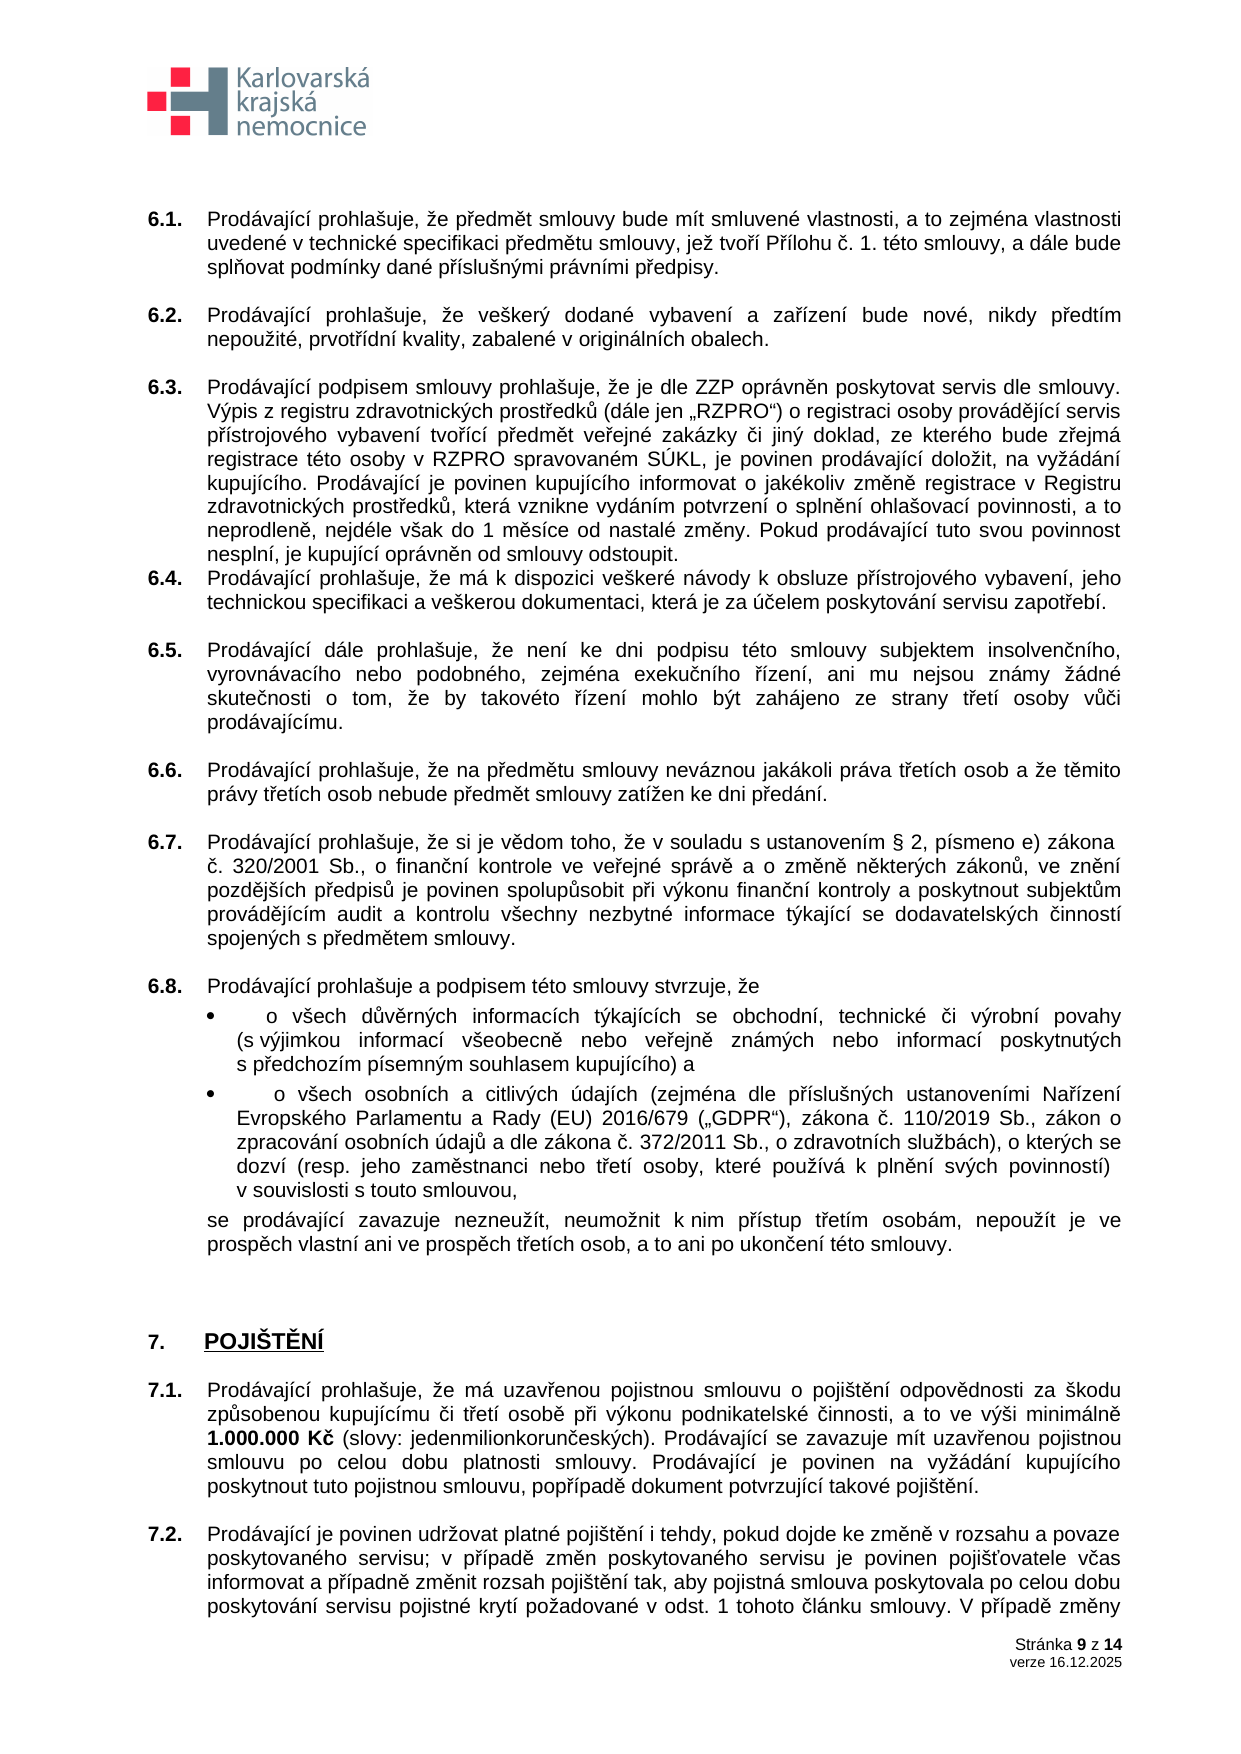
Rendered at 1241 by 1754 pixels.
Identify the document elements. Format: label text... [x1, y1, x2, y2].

text se prodávající zavazuje nezneužít, neumožnit k nim přístup třetím osobám, nepoužít je ve prospěch vlastní ani ve prospěch třetích osob, a to ani po ukončení této smlouvy. [207, 1208, 1122, 1256]
subtitle Prodávající podpisem smlouvy prohlašuje, že je dle ZZP oprávněn poskytovat servis dle smlouvy. Výpis z registru zdravotnických prostředků (dále jen „RZPRO“) o registraci osoby provádějící servis přístrojového vybavení tvořící předmět veřejné zakázky či jiný doklad, ze kterého bude zřejmá registrace této osoby v RZPRO spravovaném SÚKL, je povinen prodávající doložit, na vyžádání kupujícího. Prodávající je povinen kupujícího informovat o jakékoliv změně registrace v Registru zdravotnických prostředků, která vznikne vydáním potvrzení o splnění ohlašovací povinnosti, a to neprodleně, nejdéle však do 1 měsíce od nastalé změny. Pokud prodávající tuto svou povinnost nesplní, je kupující oprávněn od smlouvy odstoupit. [148, 374, 1122, 566]
subtitle Prodávající prohlašuje, že na předmětu smlouvy neváznou jakákoli práva třetích osob a že těmito právy třetích osob nebude předmět smlouvy zatížen ke dni předání. [148, 758, 1122, 806]
subtitle Prodávající prohlašuje, že veškerý dodané vybavení a zařízení bude nové, nikdy předtím nepoužité, prvotřídní kvality, zabalené v originálních obalech. [148, 303, 1122, 351]
list Prodávající prohlašuje a podpisem této smlouvy stvrzuje, že [148, 973, 1122, 997]
list o všech osobních a citlivých údajích (zejména dle příslušných ustanoveními Nařízení Evropského Parlamentu a Rady (EU) 2016/679 („GDPR“), zákona č. 110/2019 Sb., zákon o zpracování osobních údajů a dle zákona č. 372/2011 Sb., o zdravotních službách), o kterých se dozví (resp. jeho zaměstnanci nebo třetí osoby, které používá k plnění svých povinností) v souvislosti s touto smlouvou, [207, 1082, 1122, 1202]
picture [147, 67, 373, 136]
list o všech důvěrných informacích týkajících se obchodní, technické či výrobní povahy (s výjimkou informací všeobecně nebo veřejně známých nebo informací poskytnutých s předchozím písemným souhlasem kupujícího) a [207, 1004, 1122, 1076]
subtitle Prodávající prohlašuje, že si je vědom toho, že v souladu s ustanovením § 2, písmeno e) zákona č. 320/2001 Sb., o finanční kontrole ve veřejné správě a o změně některých zákonů, ve znění pozdějších předpisů je povinen spolupůsobit při výkonu finanční kontroly a poskytnout subjektům provádějícím audit a kontrolu všechny nezbytné informace týkající se dodavatelských činností spojených s předmětem smlouvy. [148, 830, 1122, 949]
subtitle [148, 1522, 1122, 1618]
subtitle Prodávající prohlašuje, že má uzavřenou pojistnou smlouvu o pojištění odpovědnosti za škodu způsobenou kupujícímu či třetí osobě při výkonu podnikatelské činnosti, a to ve výši minimálně 1.000.000 Kč (slovy: jedenmilionkorunčeských). Prodávající se zavazuje mít uzavřenou pojistnou smlouvu po celou dobu platnosti smlouvy. Prodávající je povinen na vyžádání kupujícího poskytnout tuto pojistnou smlouvu, popřípadě dokument potvrzující takové pojištění. [148, 1378, 1122, 1498]
subtitle Prodávající dále prohlašuje, že není ke dni podpisu této smlouvy subjektem insolvenčního, vyrovnávacího nebo podobného, zejména exekučního řízení, ani mu nejsou známy žádné skutečnosti o tom, že by takovéto řízení mohlo být zahájeno ze strany třetí osoby vůči prodávajícímu. [148, 638, 1122, 734]
subtitle Prodávající prohlašuje, že předmět smlouvy bude mít smluvené vlastnosti, a to zejména vlastnosti uvedené v technické specifikaci předmětu smlouvy, jež tvoří Přílohu č. 1. této smlouvy, a dále bude splňovat podmínky dané příslušnými právními předpisy. [148, 207, 1122, 279]
list POJIŠTĚNÍ [148, 1328, 1122, 1354]
subtitle Prodávající prohlašuje, že má k dispozici veškeré návody k obsluze přístrojového vybavení, jeho technickou specifikaci a veškerou dokumentaci, která je za účelem poskytování servisu zapotřebí. [148, 566, 1122, 614]
